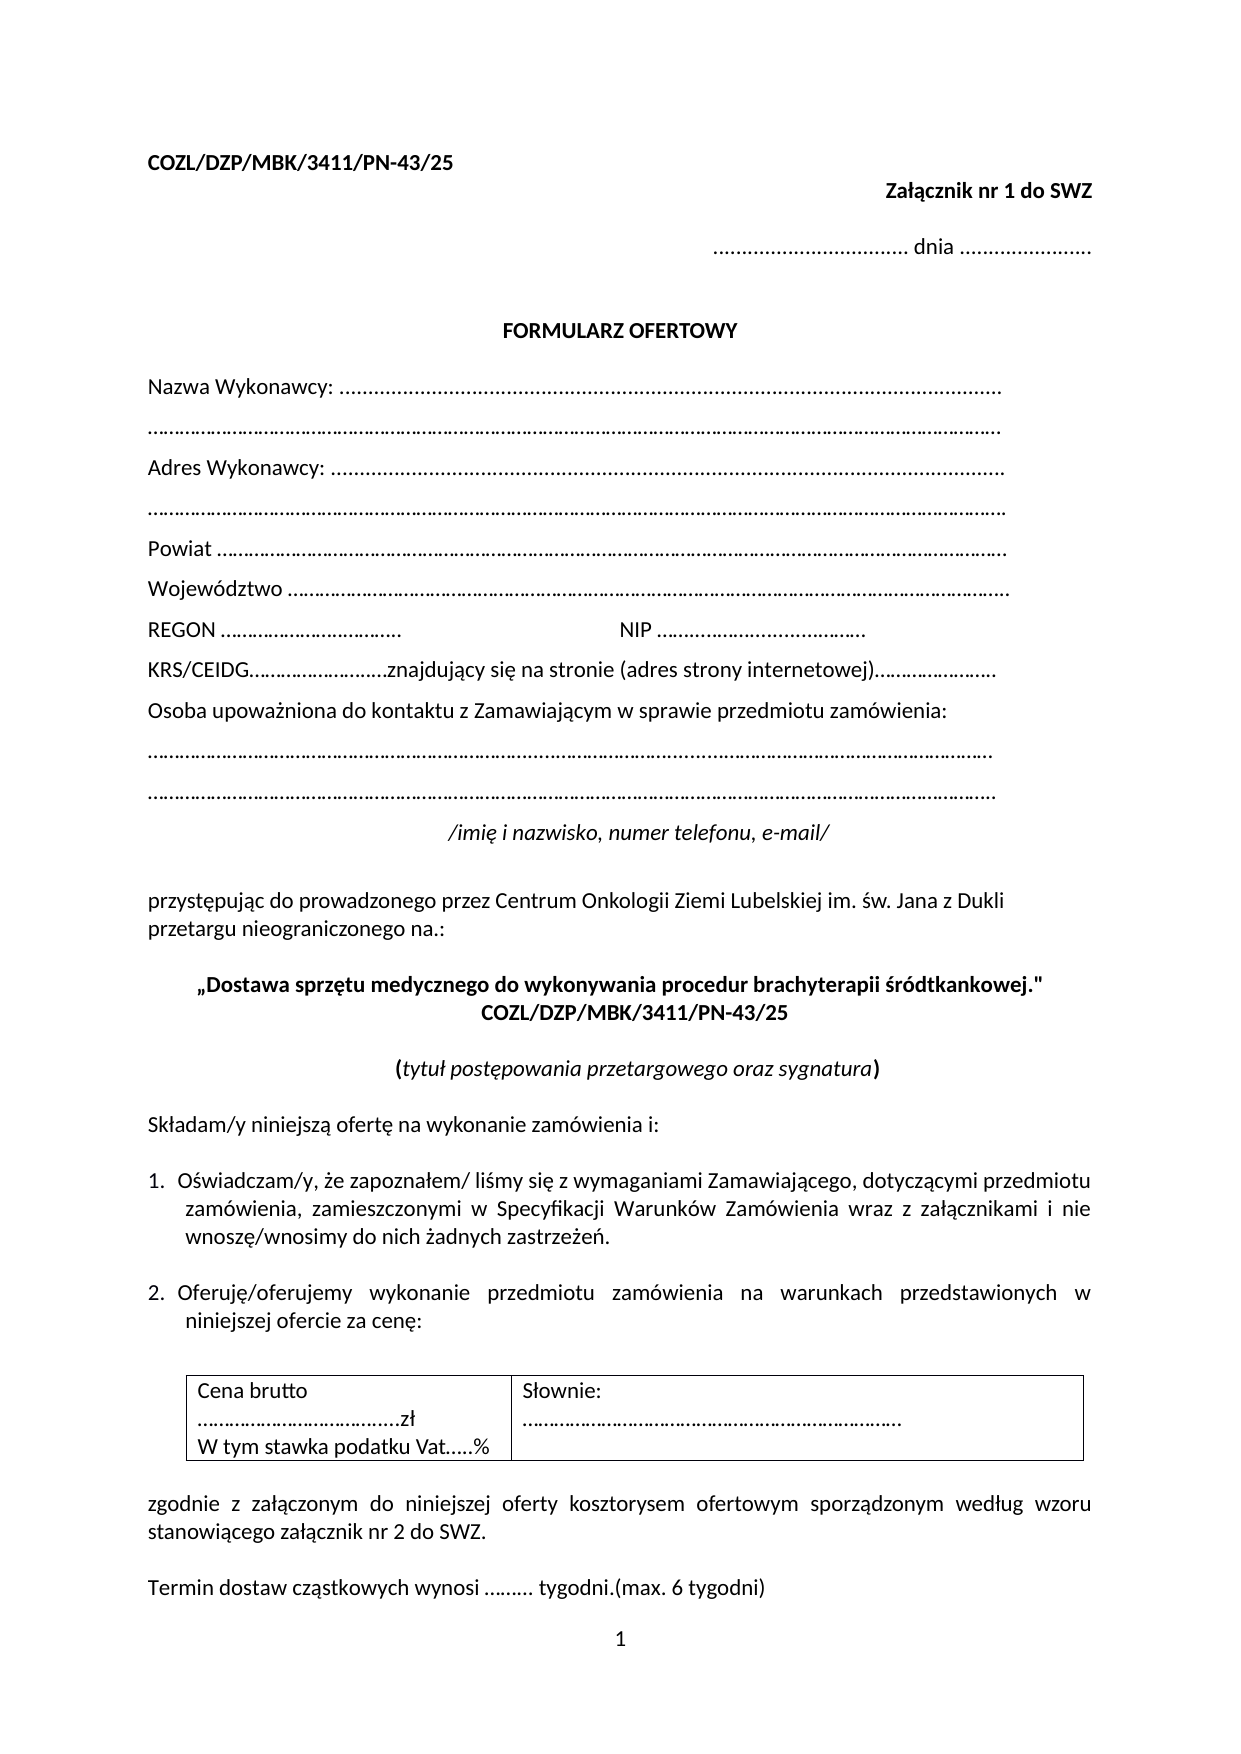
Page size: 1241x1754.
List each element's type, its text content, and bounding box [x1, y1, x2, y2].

table_header Słownie: ……………………………………………………………… [512, 1376, 1083, 1460]
text Powiat …………………………………………………………………………………………………………………………………… [148, 534, 1092, 562]
text /imię i nazwisko, numer telefonu, e-mail/ [185, 818, 1092, 846]
text …………………………………………………………………………………………………………………………………………….. [148, 777, 1092, 805]
list Oferuję/oferujemy wykonanie przedmiotu zamówienia na warunkach przedstawionych w niniejszej ofercie za cenę: [148, 1278, 1092, 1334]
text COZL/DZP/MBK/3411/PN-43/25 [148, 148, 1092, 176]
text Składam/y niniejszą ofertę na wykonanie zamówienia i: [148, 1110, 1092, 1138]
text REGON …………………..……….. NIP …….....……............……… [148, 615, 1092, 643]
text KRS/CEIDG…………………..…znajdujący się na stronie (adres strony internetowej)………………….. [148, 656, 1092, 683]
list Oświadczam/y, że zapoznałem/ liśmy się z wymaganiami Zamawiającego, dotyczącymi przedmiotu zamówienia, zamieszczonymi w Specyfikacji Warunków Zamówienia wraz z załącznikami i nie wnoszę/wnosimy do nich żadnych zastrzeżeń. [148, 1166, 1092, 1250]
table_header Cena brutto …………………………….....zł W tym stawka podatku Vat…..% [187, 1376, 511, 1460]
text Termin dostaw cząstkowych wynosi ……... tygodni.(max. 6 tygodni) [148, 1573, 1092, 1601]
text Nazwa Wykonawcy: ................................................................................................................... [148, 372, 1092, 400]
text Osoba upoważniona do kontaktu z Zamawiającym w sprawie przedmiotu zamówienia: [148, 696, 1092, 724]
text Województwo ……………………………………………………………………………………………………………………….. [148, 574, 1092, 602]
text COZL/DZP/MBK/3411/PN-43/25 [177, 998, 1092, 1026]
text (tytuł postępowania przetargowego oraz sygnatura) [177, 1054, 1092, 1082]
text ……………………………………………………………………………………………………………………………………………… [148, 412, 1092, 440]
text Adres Wykonawcy: ..................................................................................................................... [148, 453, 1092, 481]
text przetargu nieograniczonego na.: [148, 914, 1092, 942]
text Załącznik nr 1 do SWZ [148, 176, 1092, 204]
text „Dostawa sprzętu medycznego do wykonywania procedur brachyterapii śródtkankowej." [148, 970, 1092, 998]
text .................................. dnia ....................... [148, 232, 1092, 260]
text ………………………………………………………………………………………………………………………………………………. [148, 493, 1092, 521]
text ……………………………………………………………….....…………………..........…………………………………………… [148, 737, 1092, 764]
text FORMULARZ OFERTOWY [148, 316, 1092, 344]
text zgodnie z załączonym do niniejszej oferty kosztorysem ofertowym sporządzonym według wzoru stanowiącego załącznik nr 2 do SWZ. [148, 1489, 1092, 1545]
text przystępując do prowadzonego przez Centrum Onkologii Ziemi Lubelskiej im. św. Jana z Dukli [148, 886, 1092, 914]
